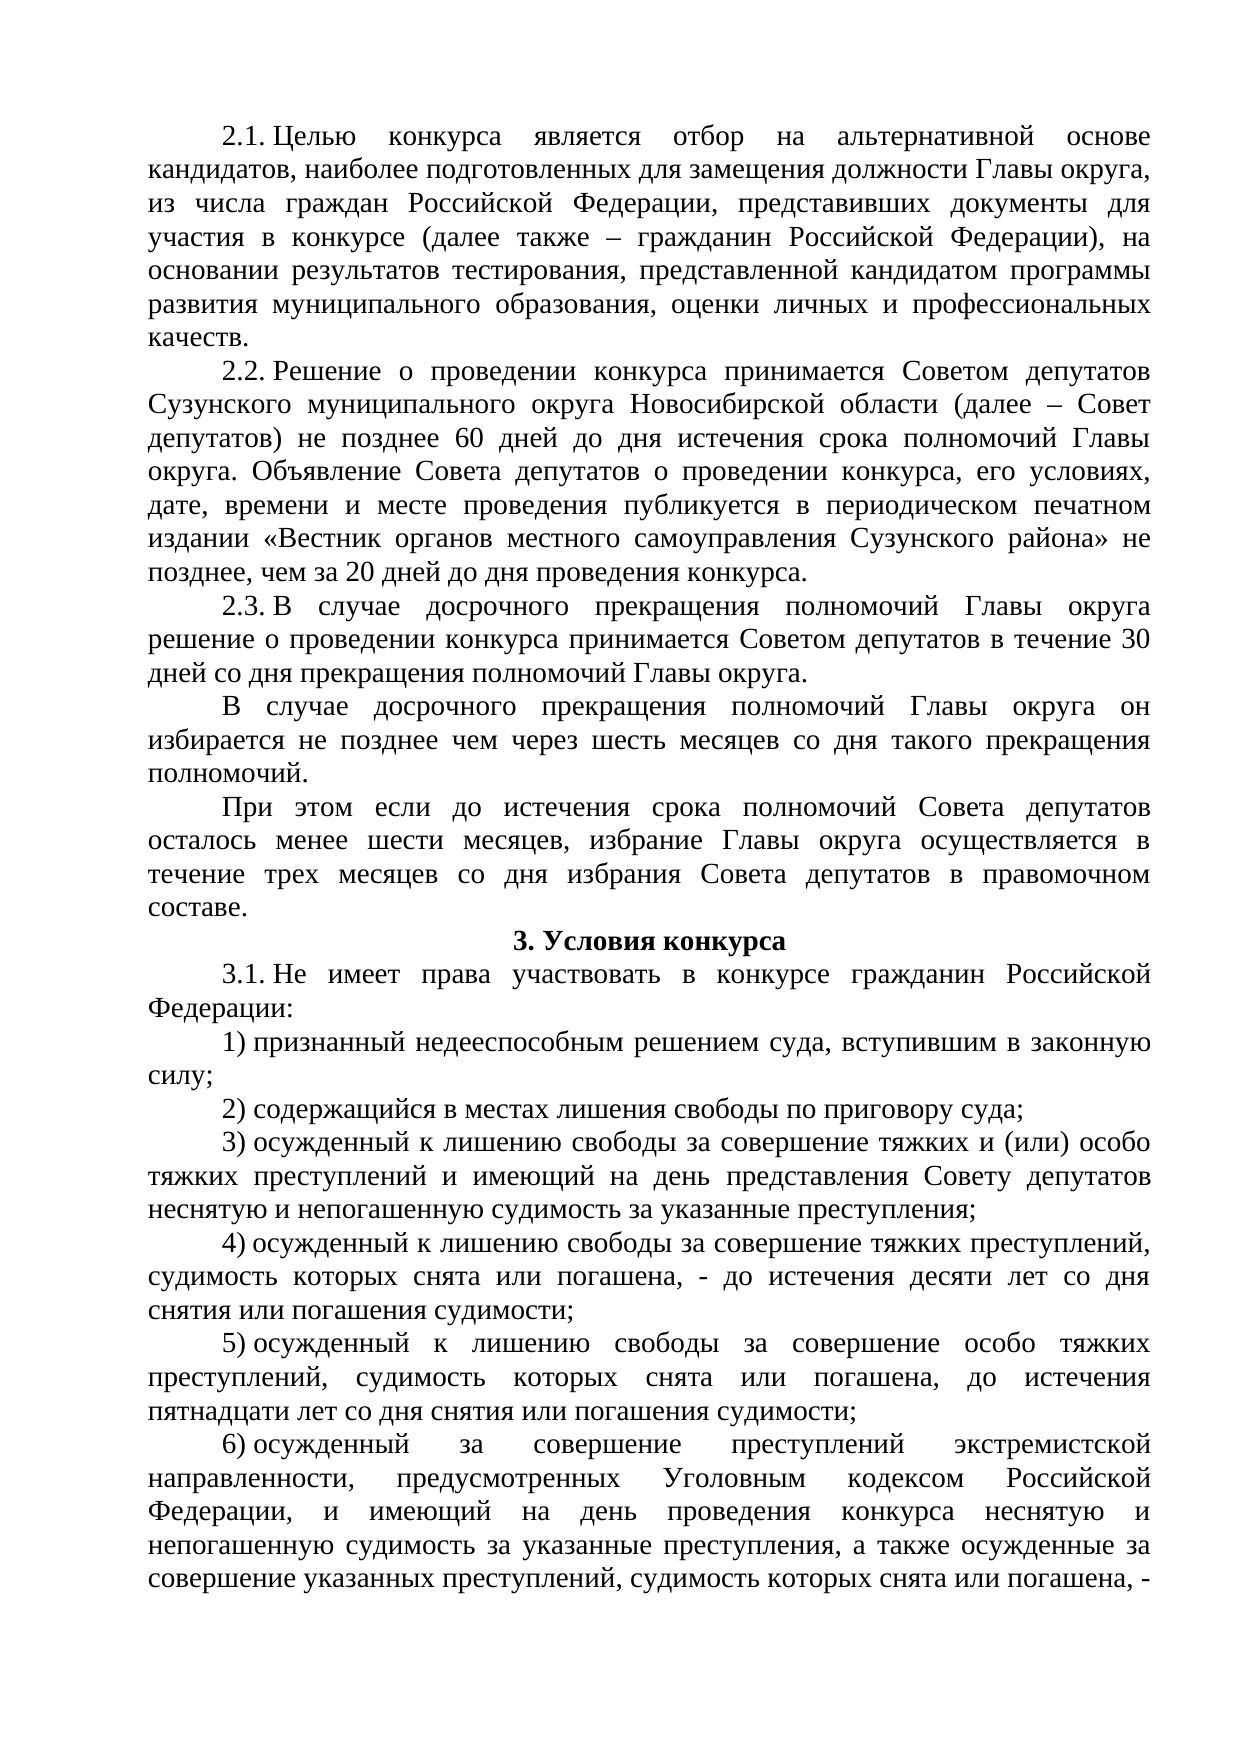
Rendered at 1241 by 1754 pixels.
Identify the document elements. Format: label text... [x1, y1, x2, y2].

text 3. Условия конкурса [148, 923, 1152, 957]
text 2.1. Целью конкурса является отбор на альтернативной основе кандидатов, наиболее подготовленных для замещения должности Главы округа, из числа граждан Российской Федерации, представивших документы для участия в конкурсе (далее также ‒ гражданин Российской Федерации), на основании результатов тестирования, представленной кандидатом программы развития муниципального образования, оценки личных и профессиональных качеств. [148, 118, 1152, 353]
text 2) содержащийся в местах лишения свободы по приговору суда; [148, 1091, 1152, 1124]
text 3) осужденный к лишению свободы за совершение тяжких и (или) особо тяжких преступлений и имеющий на день представления Совету депутатов неснятую и непогашенную судимость за указанные преступления; [148, 1124, 1152, 1225]
text 2.2. Решение о проведении конкурса принимается Советом депутатов Сузунского муниципального округа Новосибирской области (далее – Совет депутатов) не позднее 60 дней до дня истечения срока полномочий Главы округа. Объявление Совета депутатов о проведении конкурса, его условиях, дате, времени и месте проведения публикуется в периодическом печатном издании «Вестник органов местного самоуправления Сузунского района» не позднее, чем за 20 дней до дня проведения конкурса. [148, 353, 1152, 588]
text 1) признанный недееспособным решением суда, вступившим в законную силу; [148, 1024, 1152, 1091]
text При этом если до истечения срока полномочий Совета депутатов осталось менее шести месяцев, избрание Главы округа осуществляется в течение трех месяцев со дня избрания Совета депутатов в правомочном составе. [148, 789, 1152, 923]
text 4) осужденный к лишению свободы за совершение тяжких преступлений, судимость которых снята или погашена, - до истечения десяти лет со дня снятия или погашения судимости; [148, 1225, 1152, 1326]
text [148, 1426, 1152, 1594]
text 2.3. В случае досрочного прекращения полномочий Главы округа решение о проведении конкурса принимается Советом депутатов в течение 30 дней со дня прекращения полномочий Главы округа. [148, 588, 1152, 688]
text 5) осужденный к лишению свободы за совершение особо тяжких преступлений, судимость которых снята или погашена, до истечения пятнадцати лет со дня снятия или погашения судимости; [148, 1326, 1152, 1426]
text В случае досрочного прекращения полномочий Главы округа он избирается не позднее чем через шесть месяцев со дня такого прекращения полномочий. [148, 688, 1152, 789]
text 3.1. Не имеет права участвовать в конкурсе гражданин Российской Федерации: [148, 957, 1152, 1024]
